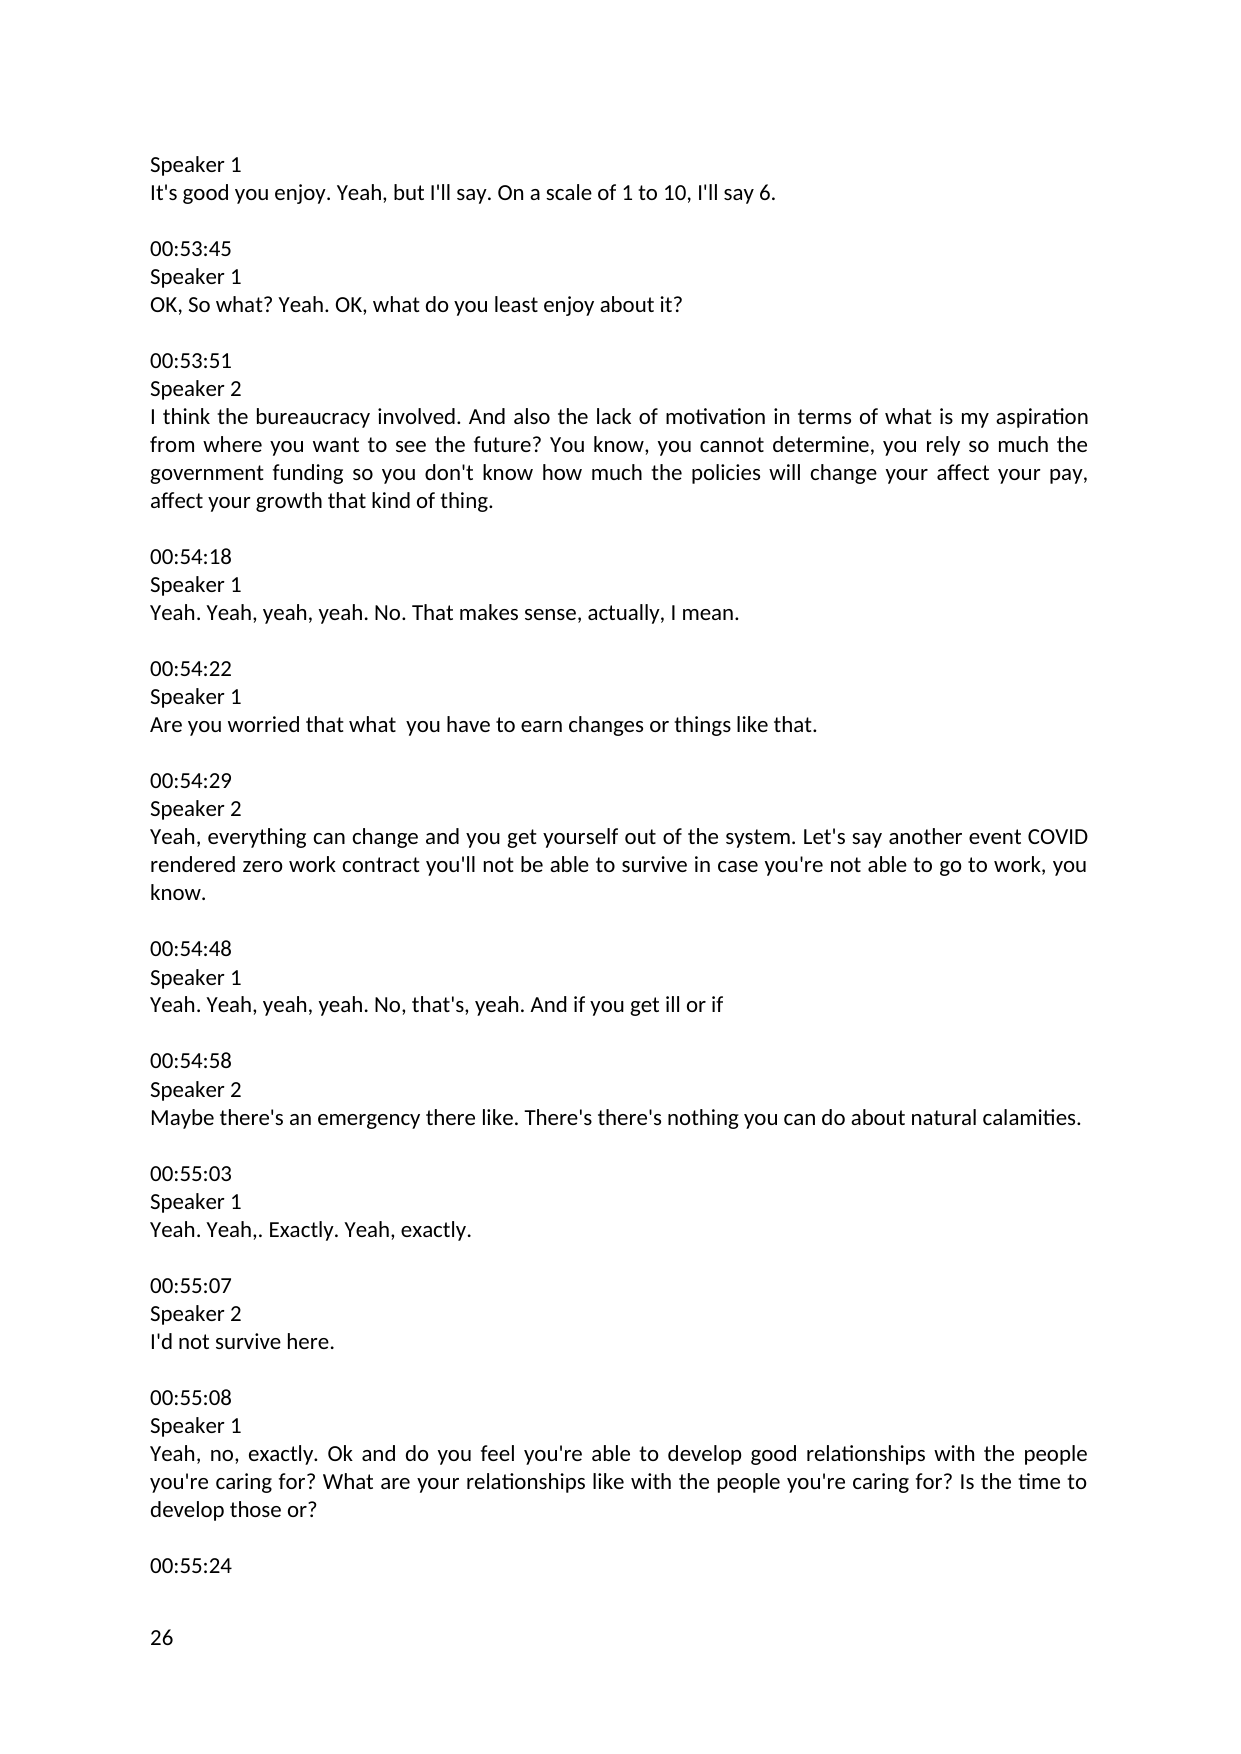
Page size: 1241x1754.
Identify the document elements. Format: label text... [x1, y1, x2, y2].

text 00:54:18 [150, 542, 1090, 570]
text Yeah. Yeah, yeah, yeah. No, that's, yeah. And if you get ill or if [150, 991, 1090, 1019]
text Yeah, no, exactly. Ok and do you feel you're able to develop good relationships with the people you're caring for? What are your relationships like with the people you're caring for? Is the time to develop those or? [150, 1439, 1090, 1523]
text 00:55:08 [150, 1383, 1090, 1411]
text Speaker 1 [150, 150, 1090, 178]
text 00:55:24 [150, 1551, 1090, 1579]
text 00:53:51 [150, 346, 1090, 374]
text 00:54:29 [150, 766, 1090, 794]
text Are you worried that what you have to earn changes or things like that. [150, 710, 1090, 738]
text 00:55:07 [150, 1271, 1090, 1299]
text Speaker 1 [150, 262, 1090, 290]
text Maybe there's an emergency there like. There's there's nothing you can do about natural calamities. [150, 1103, 1090, 1131]
text 00:54:58 [150, 1047, 1090, 1075]
text Speaker 2 [150, 794, 1090, 822]
text OK, So what? Yeah. OK, what do you least enjoy about it? [150, 290, 1090, 318]
text Yeah. Yeah,. Exactly. Yeah, exactly. [150, 1215, 1090, 1243]
text Yeah. Yeah, yeah, yeah. No. That makes sense, actually, I mean. [150, 598, 1090, 626]
text Speaker 1 [150, 682, 1090, 710]
text 00:55:03 [150, 1159, 1090, 1187]
text It's good you enjoy. Yeah, but I'll say. On a scale of 1 to 10, I'll say 6. [150, 178, 1090, 206]
text 00:54:48 [150, 934, 1090, 963]
text Speaker 2 [150, 374, 1090, 402]
text Speaker 1 [150, 963, 1090, 991]
text 00:53:45 [150, 234, 1090, 262]
text Speaker 1 [150, 570, 1090, 598]
text Speaker 2 [150, 1299, 1090, 1327]
text Yeah, everything can change and you get yourself out of the system. Let's say another event COVID rendered zero work contract you'll not be able to survive in case you're not able to go to work, you know. [150, 822, 1090, 907]
text 00:54:22 [150, 654, 1090, 682]
text Speaker 1 [150, 1411, 1090, 1439]
text Speaker 2 [150, 1075, 1090, 1103]
text I'd not survive here. [150, 1327, 1090, 1355]
text Speaker 1 [150, 1187, 1090, 1215]
text I think the bureaucracy involved. And also the lack of motivation in terms of what is my aspiration from where you want to see the future? You know, you cannot determine, you rely so much the government funding so you don't know how much the policies will change your affect your pay, affect your growth that kind of thing. [150, 402, 1090, 514]
